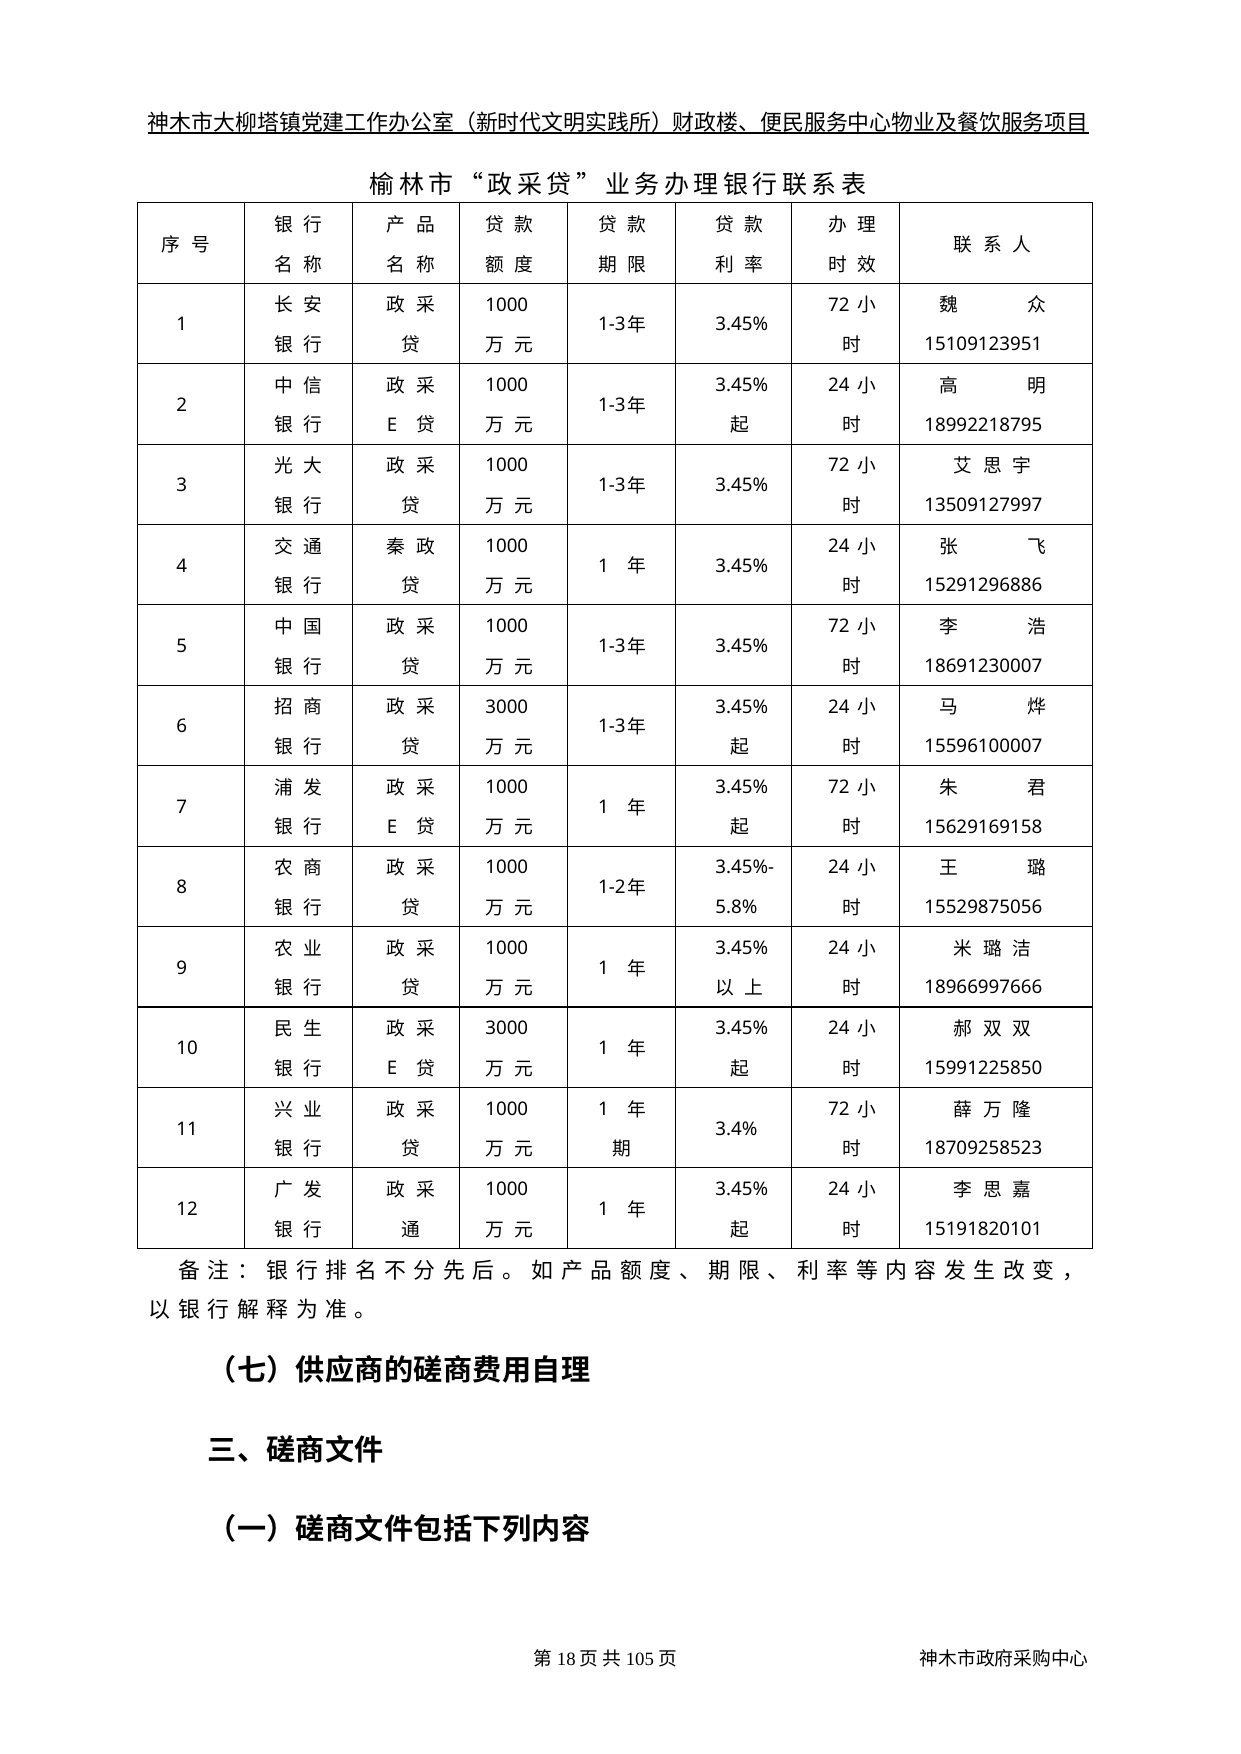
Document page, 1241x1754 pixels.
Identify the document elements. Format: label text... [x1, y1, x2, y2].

table_cell 长安银行 [245, 284, 352, 363]
table_cell 72小时 [792, 1088, 899, 1167]
table_header 贷款期限 [568, 203, 675, 283]
table_cell 3.45%起 [676, 1008, 791, 1087]
table_cell 3000万元 [460, 1008, 567, 1087]
table_cell 1000万元 [460, 927, 567, 1006]
table_cell 3.45%起 [676, 1168, 791, 1248]
table_cell 6 [138, 686, 244, 765]
text 备注：银行排名不分先后。如产品额度、期限、利率等内容发生改变，以银行解释为准。 [148, 1249, 1092, 1328]
table_cell 3.45% [676, 284, 791, 363]
table_cell 24小时 [792, 847, 899, 926]
table_header 贷款利率 [676, 203, 791, 283]
table_header 贷款额度 [460, 203, 567, 283]
table_cell 光大银行 [245, 445, 352, 524]
table_cell 魏 众15109123951 [900, 284, 1092, 363]
table_cell 王 璐15529875056 [900, 847, 1092, 926]
table_cell 72小时 [792, 766, 899, 846]
table_cell 24小时 [792, 364, 899, 443]
table_cell 政采E贷 [353, 364, 459, 443]
table_cell 1-3年 [568, 364, 675, 443]
table_cell 12 [138, 1168, 244, 1248]
table_cell 政采贷 [353, 686, 459, 765]
table_cell 3.45% [676, 445, 791, 524]
table_cell 1-3年 [568, 445, 675, 524]
table_cell 7 [138, 766, 244, 846]
table_cell 政采贷 [353, 445, 459, 524]
table_cell 8 [138, 847, 244, 926]
text 三、磋商文件 [148, 1407, 1092, 1487]
table_cell 李思嘉15191820101 [900, 1168, 1092, 1248]
table_cell 1年 [568, 1008, 675, 1087]
table_cell 政采E贷 [353, 1008, 459, 1087]
table_cell 郝双双15991225850 [900, 1008, 1092, 1087]
table_cell 政采贷 [353, 605, 459, 685]
text （七）供应商的磋商费用自理 [148, 1328, 1092, 1407]
table_cell 1年 [568, 525, 675, 604]
table_cell 1000万元 [460, 605, 567, 685]
table_cell 民生银行 [245, 1008, 352, 1087]
table_cell 3000万元 [460, 686, 567, 765]
table_cell 3.45%起 [676, 766, 791, 846]
table_cell 农业银行 [245, 927, 352, 1006]
table_cell 1-3年 [568, 284, 675, 363]
table_cell 1000万元 [460, 284, 567, 363]
table_cell 2 [138, 364, 244, 443]
table_cell 11 [138, 1088, 244, 1167]
table_cell 广发银行 [245, 1168, 352, 1248]
table_cell 3 [138, 445, 244, 524]
table_cell 24小时 [792, 525, 899, 604]
table_cell 张 飞15291296886 [900, 525, 1092, 604]
table_cell 24小时 [792, 686, 899, 765]
table_header 银行名称 [245, 203, 352, 283]
table_cell 3.45%起 [676, 364, 791, 443]
table_cell 3.45%起 [676, 686, 791, 765]
table_cell 3.45% [676, 605, 791, 685]
table_cell 72小时 [792, 445, 899, 524]
table_cell 10 [138, 1008, 244, 1087]
table_cell 政采通 [353, 1168, 459, 1248]
table_cell 1-3年 [568, 686, 675, 765]
table_cell 24小时 [792, 927, 899, 1006]
table_cell 政采贷 [353, 1088, 459, 1167]
table_cell 1000万元 [460, 847, 567, 926]
table_cell 3.45%-5.8% [676, 847, 791, 926]
table_cell 招商银行 [245, 686, 352, 765]
table_cell 高 明18992218795 [900, 364, 1092, 443]
table_header 联系人 [900, 203, 1092, 283]
table_header 办理时效 [792, 203, 899, 283]
table_cell 秦政贷 [353, 525, 459, 604]
table_cell 中信银行 [245, 364, 352, 443]
table_cell 24小时 [792, 1008, 899, 1087]
table_cell 1000万元 [460, 364, 567, 443]
table_cell 1000万元 [460, 1088, 567, 1167]
table_cell 1-3年 [568, 605, 675, 685]
table_cell 米璐洁18966997666 [900, 927, 1092, 1006]
table_cell 4 [138, 525, 244, 604]
table_cell 艾思宇13509127997 [900, 445, 1092, 524]
table_cell 李 浩18691230007 [900, 605, 1092, 685]
table_header 序号 [138, 203, 244, 283]
table_cell 朱 君15629169158 [900, 766, 1092, 846]
table_cell 1年 [568, 927, 675, 1006]
table_cell 24小时 [792, 1168, 899, 1248]
table_cell 1-2年 [568, 847, 675, 926]
table_cell 政采E贷 [353, 766, 459, 846]
table_cell 1000万元 [460, 445, 567, 524]
table_cell 72小时 [792, 284, 899, 363]
table_header 产品名称 [353, 203, 459, 283]
text 榆林市“政采贷”业务办理银行联系表 [148, 163, 1092, 202]
table_cell 1000万元 [460, 525, 567, 604]
table_cell 1000万元 [460, 1168, 567, 1248]
table_cell 3.45%以上 [676, 927, 791, 1006]
table_cell 3.4% [676, 1088, 791, 1167]
table_cell 72小时 [792, 605, 899, 685]
table_cell 政采贷 [353, 847, 459, 926]
table_cell 1000万元 [460, 766, 567, 846]
table_cell 浦发银行 [245, 766, 352, 846]
table_cell 1年期 [568, 1088, 675, 1167]
table_cell 兴业银行 [245, 1088, 352, 1167]
table_cell 交通银行 [245, 525, 352, 604]
table_cell 薛万隆18709258523 [900, 1088, 1092, 1167]
table_cell 农商银行 [245, 847, 352, 926]
table_cell 1年 [568, 1168, 675, 1248]
table_cell 1 [138, 284, 244, 363]
table_cell 3.45% [676, 525, 791, 604]
table_cell 5 [138, 605, 244, 685]
table_cell 中国银行 [245, 605, 352, 685]
table_cell 9 [138, 927, 244, 1006]
table_cell 政采贷 [353, 927, 459, 1006]
table_cell 政采贷 [353, 284, 459, 363]
table_cell 马 烨15596100007 [900, 686, 1092, 765]
text （一）磋商文件包括下列内容 [148, 1487, 1092, 1566]
table_cell 1年 [568, 766, 675, 846]
